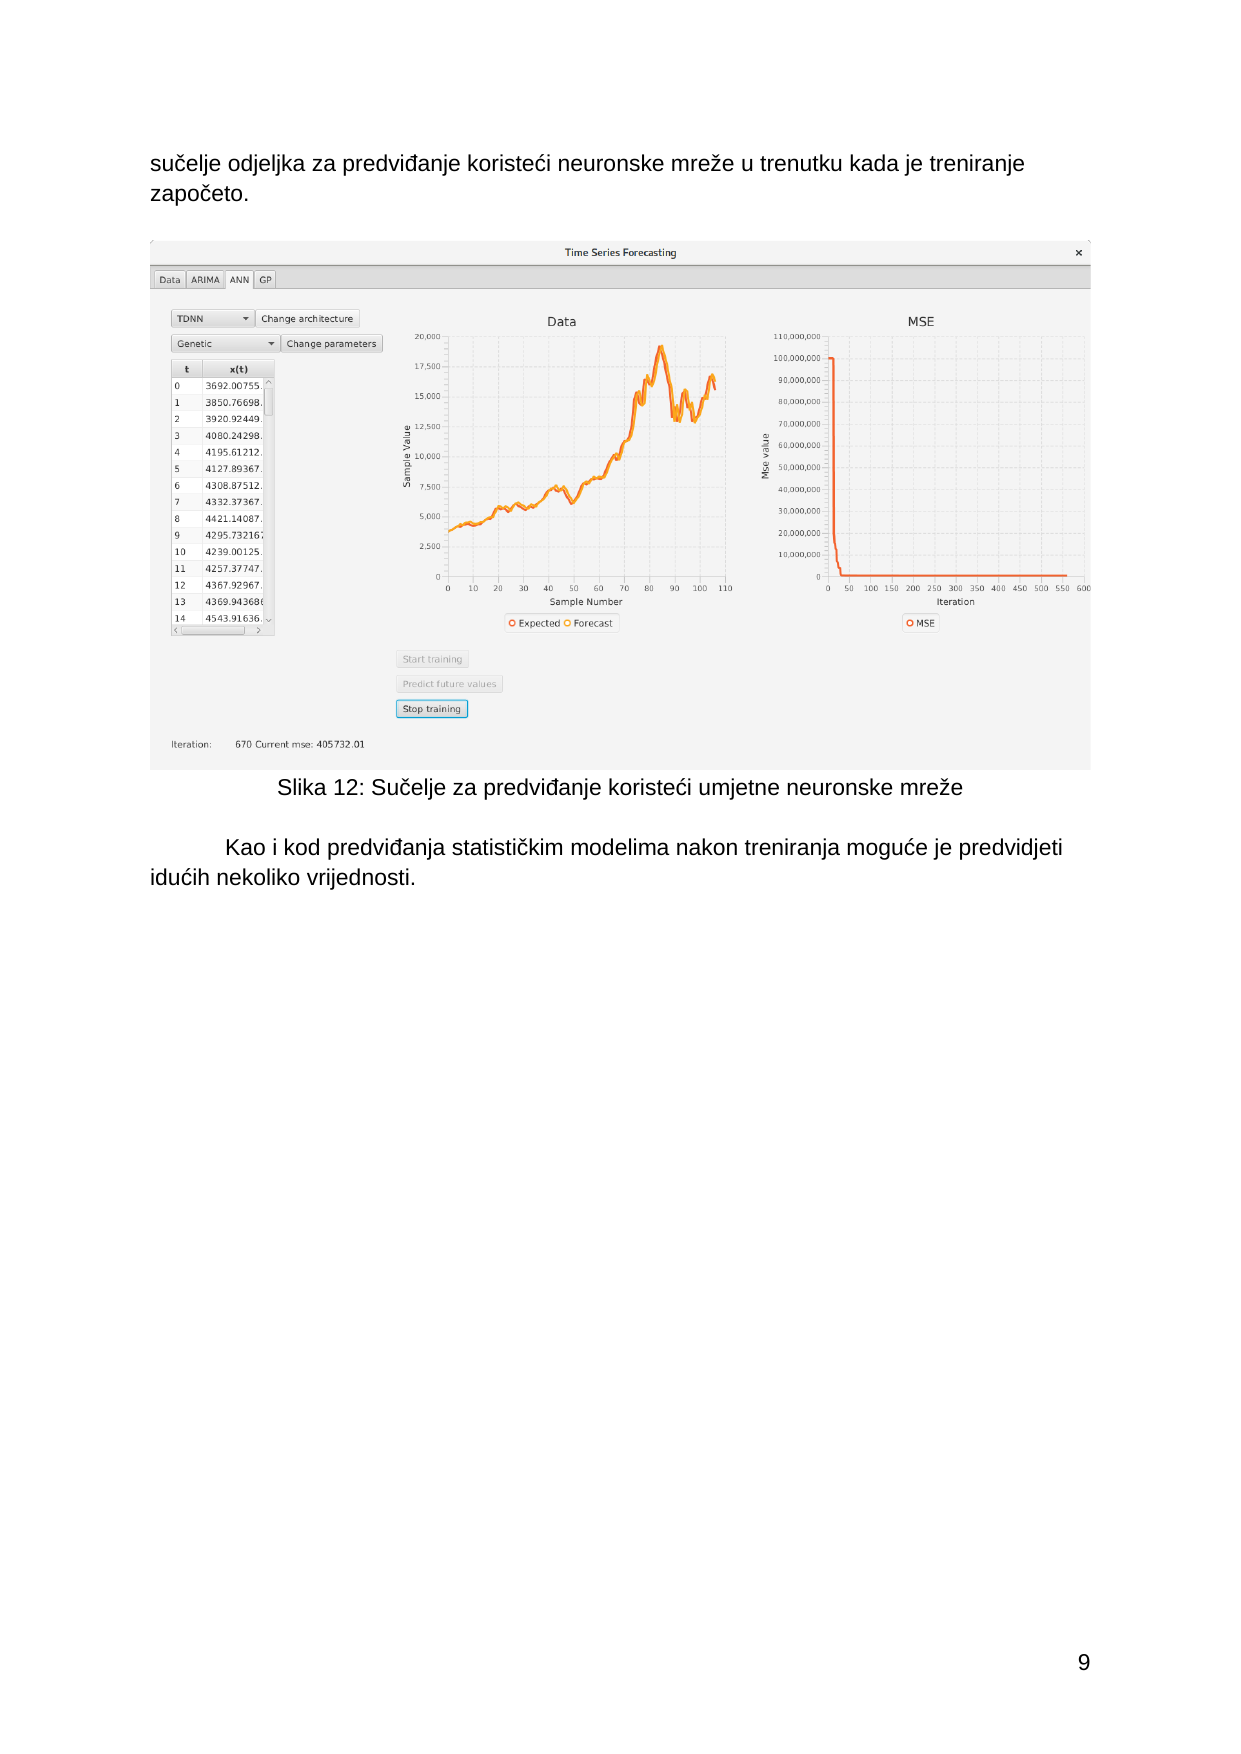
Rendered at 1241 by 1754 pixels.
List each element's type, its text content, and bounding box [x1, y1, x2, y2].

picture [150, 240, 1091, 770]
text Slika 12: Sučelje za predviđanje koristeći umjetne neuronske mreže [150, 774, 1090, 800]
text Kao i kod predviđanja statističkim modelima nakon treniranja moguće je predvidjeti idućih nekoliko vrijednosti. [150, 834, 1090, 891]
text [150, 150, 1090, 207]
